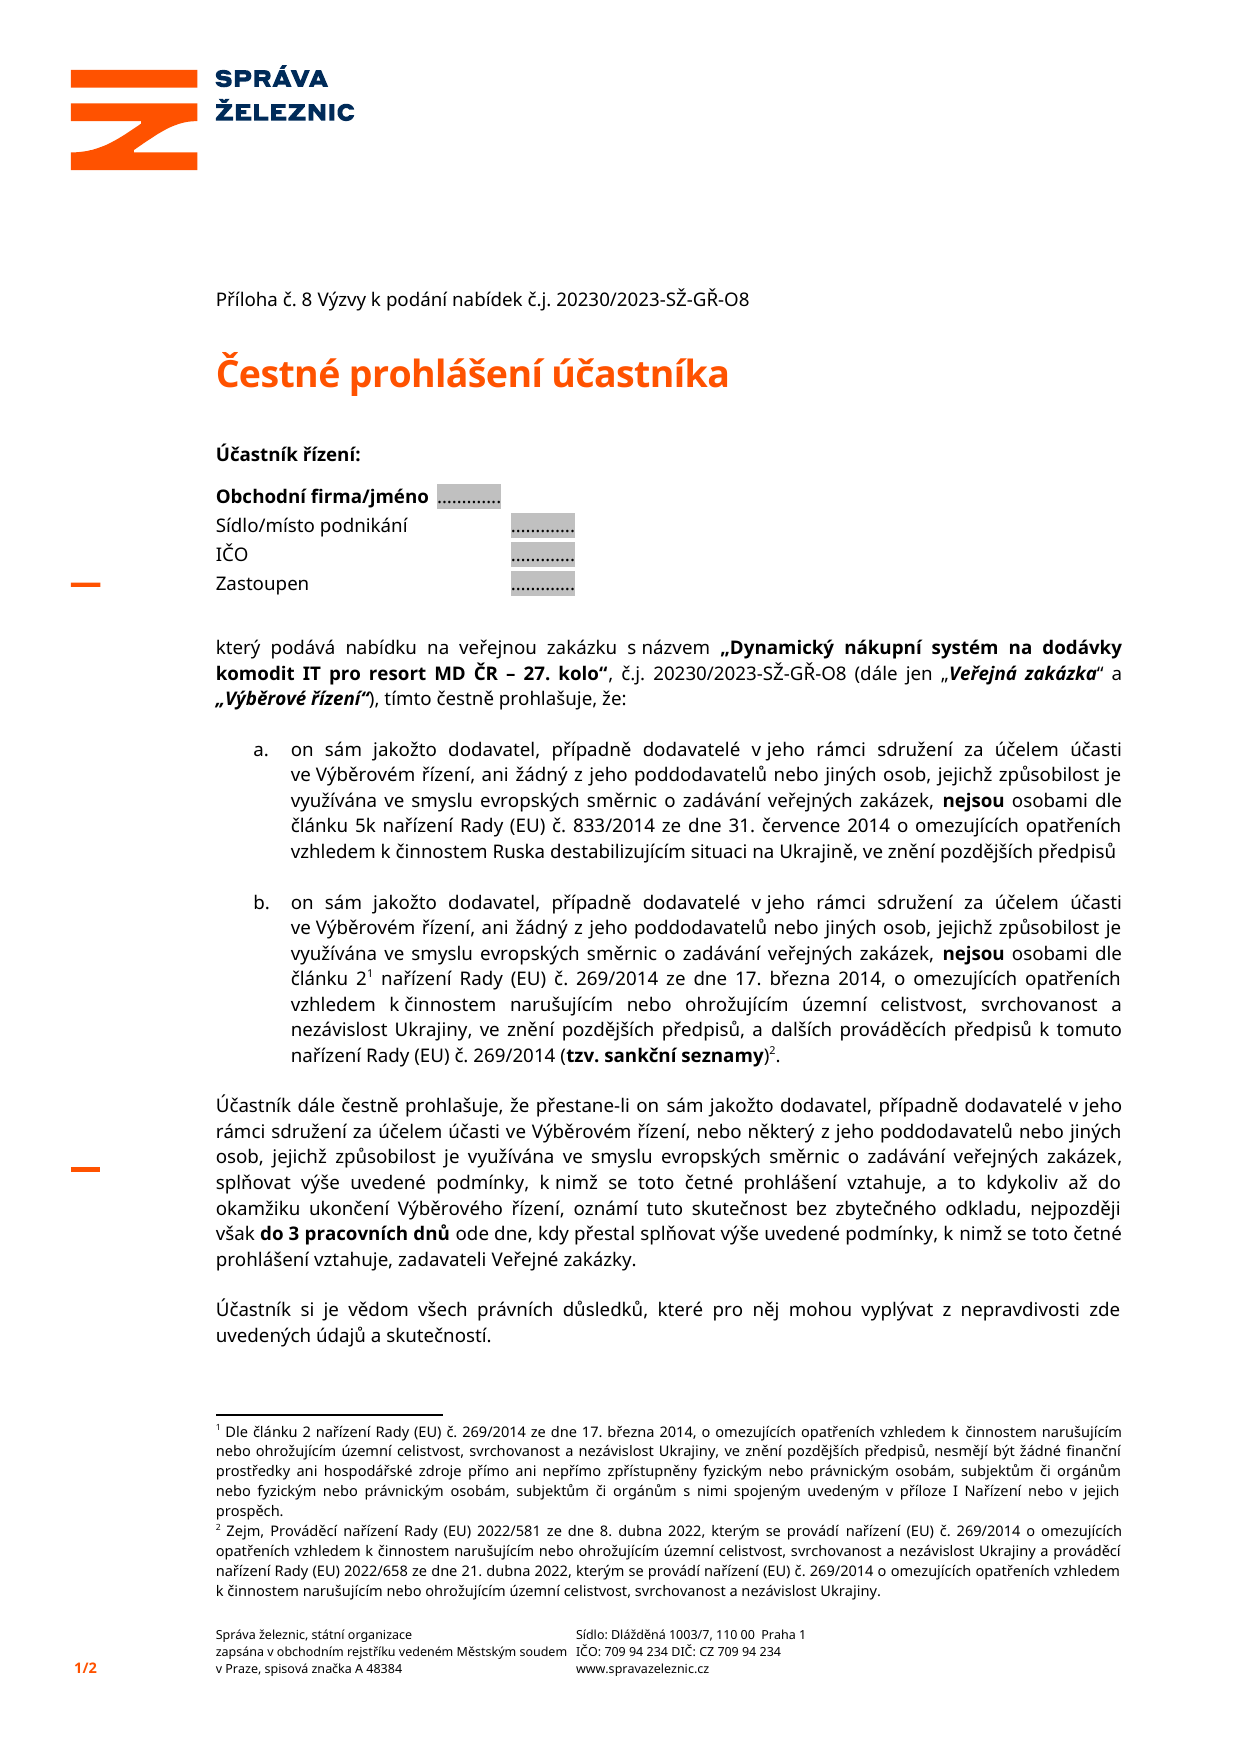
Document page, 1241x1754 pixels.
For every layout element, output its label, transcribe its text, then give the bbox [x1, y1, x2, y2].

text IČO …………. [216, 538, 1122, 567]
text Zastoupen …………. [216, 567, 1122, 596]
subtitle Čestné prohlášení účastníka [216, 347, 1122, 398]
text který podává nabídku na veřejnou zakázku s názvem „Dynamický nákupní systém na dodávky komodit IT pro resort MD ČR – 27. kolo“, č.j. 20230/2023-SŽ-GŘ-O8 (dále jen „Veřejná zakázka“ a „Výběrové řízení“), tímto čestně prohlašuje, že: [216, 634, 1122, 711]
text Účastník si je vědom všech právních důsledků, které pro něj mohou vyplývat z nepravdivosti zde uvedených údajů a skutečností. [216, 1296, 1122, 1347]
text Obchodní firma/jméno …………. [216, 481, 1122, 509]
text Sídlo/místo podnikání …………. [216, 509, 1122, 538]
text Účastník řízení: [216, 437, 1122, 468]
text Účastník dále čestně prohlašuje, že přestane-li on sám jakožto dodavatel, případně dodavatelé v jeho rámci sdružení za účelem účasti ve Výběrovém řízení, nebo některý z jeho poddodavatelů nebo jiných osob, jejichž způsobilost je využívána ve smyslu evropských směrnic o zadávání veřejných zakázek, splňovat výše uvedené podmínky, k nimž se toto četné prohlášení vztahuje, a to kdykoliv až do okamžiku ukončení Výběrového řízení, oznámí tuto skutečnost bez zbytečného odkladu, nejpozději však do 3 pracovních dnů ode dne, kdy přestal splňovat výše uvedené podmínky, k nimž se toto četné prohlášení vztahuje, zadavateli Veřejné zakázky. [216, 1093, 1122, 1271]
list on sám jakožto dodavatel, případně dodavatelé v jeho rámci sdružení za účelem účasti ve Výběrovém řízení, ani žádný z jeho poddodavatelů nebo jiných osob, jejichž způsobilost je využívána ve smyslu evropských směrnic o zadávání veřejných zakázek, nejsou osobami dle článku 5k nařízení Rady (EU) č. 833/2014 ze dne 31. července 2014 o omezujících opatřeních vzhledem k činnostem Ruska destabilizujícím situaci na Ukrajině, ve znění pozdějších předpisů [253, 736, 1122, 864]
list on sám jakožto dodavatel, případně dodavatelé v jeho rámci sdružení za účelem účasti ve Výběrovém řízení, ani žádný z jeho poddodavatelů nebo jiných osob, jejichž způsobilost je využívána ve smyslu evropských směrnic o zadávání veřejných zakázek, nejsou osobami dle článku 2 nařízení Rady (EU) č. 269/2014 ze dne 17. března 2014, o omezujících opatřeních vzhledem k činnostem narušujícím nebo ohrožujícím územní celistvost, svrchovanost a nezávislost Ukrajiny, ve znění pozdějších předpisů, a dalších prováděcích předpisů k tomuto nařízení Rady (EU) č. 269/2014 (tzv. sankční seznamy). [253, 889, 1122, 1068]
text Příloha č. 8 Výzvy k podání nabídek č.j. 20230/2023-SŽ-GŘ-O8 [216, 286, 1122, 311]
